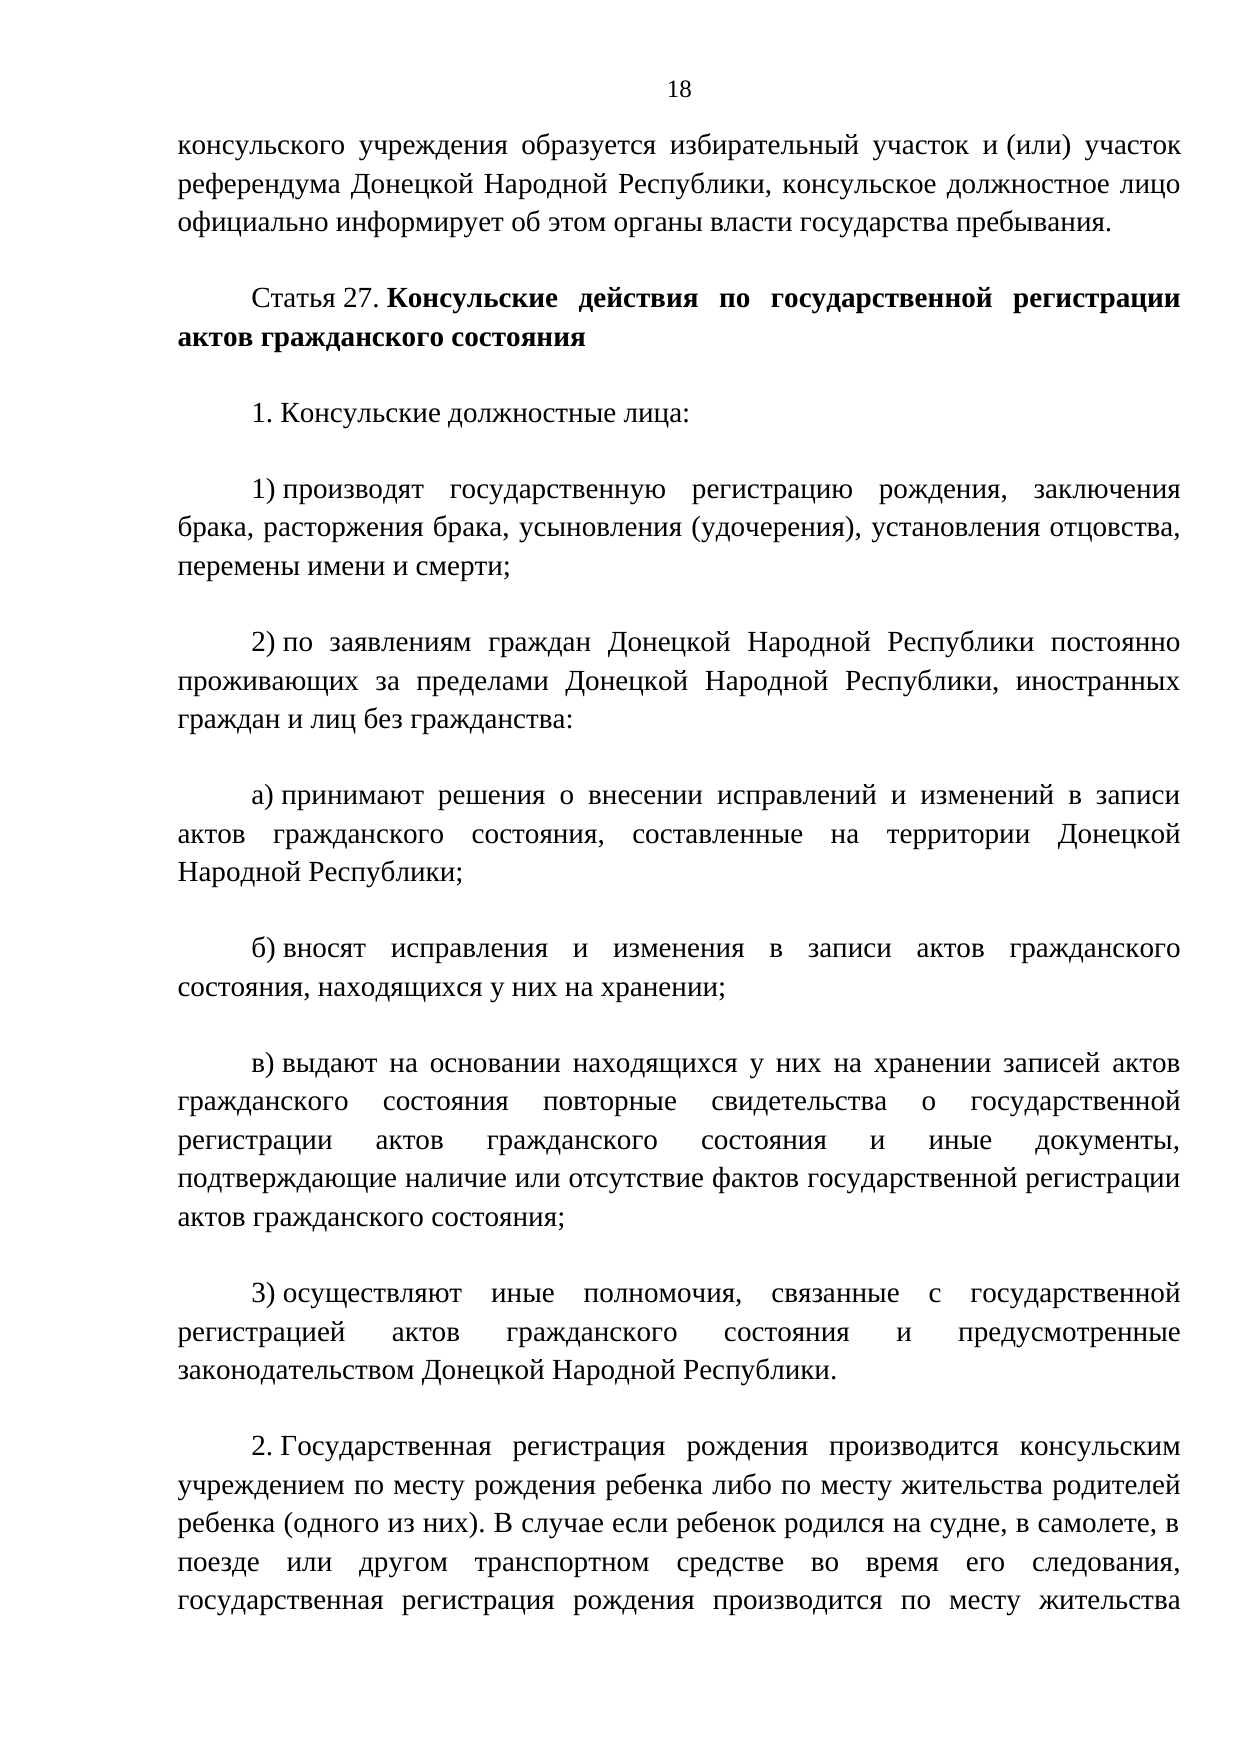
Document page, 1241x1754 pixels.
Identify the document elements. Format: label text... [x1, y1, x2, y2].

text Статья 27. Консульские действия по государственной регистрации актов гражданского состояния [177, 280, 1181, 352]
text 1. Консульские должностные лица: [177, 395, 1181, 428]
text 2) по заявлениям граждан Донецкой Народной Республики постоянно проживающих за пределами Донецкой Народной Республики, иностранных граждан и лиц без гражданства: [177, 624, 1181, 735]
text 1) производят государственную регистрацию рождения, заключения брака, расторжения брака, усыновления (удочерения), установления отцовства, перемены имени и смерти; [177, 471, 1181, 582]
text б) вносят исправления и изменения в записи актов гражданского состояния, находящихся у них на хранении; [177, 930, 1181, 1002]
text в) выдают на основании находящихся у них на хранении записей актов гражданского состояния повторные свидетельства о государственной регистрации актов гражданского состояния и иные документы, подтверждающие наличие или отсутствие фактов государственной регистрации актов гражданского состояния; [177, 1045, 1181, 1233]
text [177, 1428, 1181, 1616]
text а) принимают решения о внесении исправлений и изменений в записи актов гражданского состояния, составленные на территории Донецкой Народной Республики; [177, 777, 1181, 888]
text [177, 127, 1181, 238]
text 3) осуществляют иные полномочия, связанные с государственной регистрацией актов гражданского состояния и предусмотренные законодательством Донецкой Народной Республики. [177, 1275, 1181, 1386]
